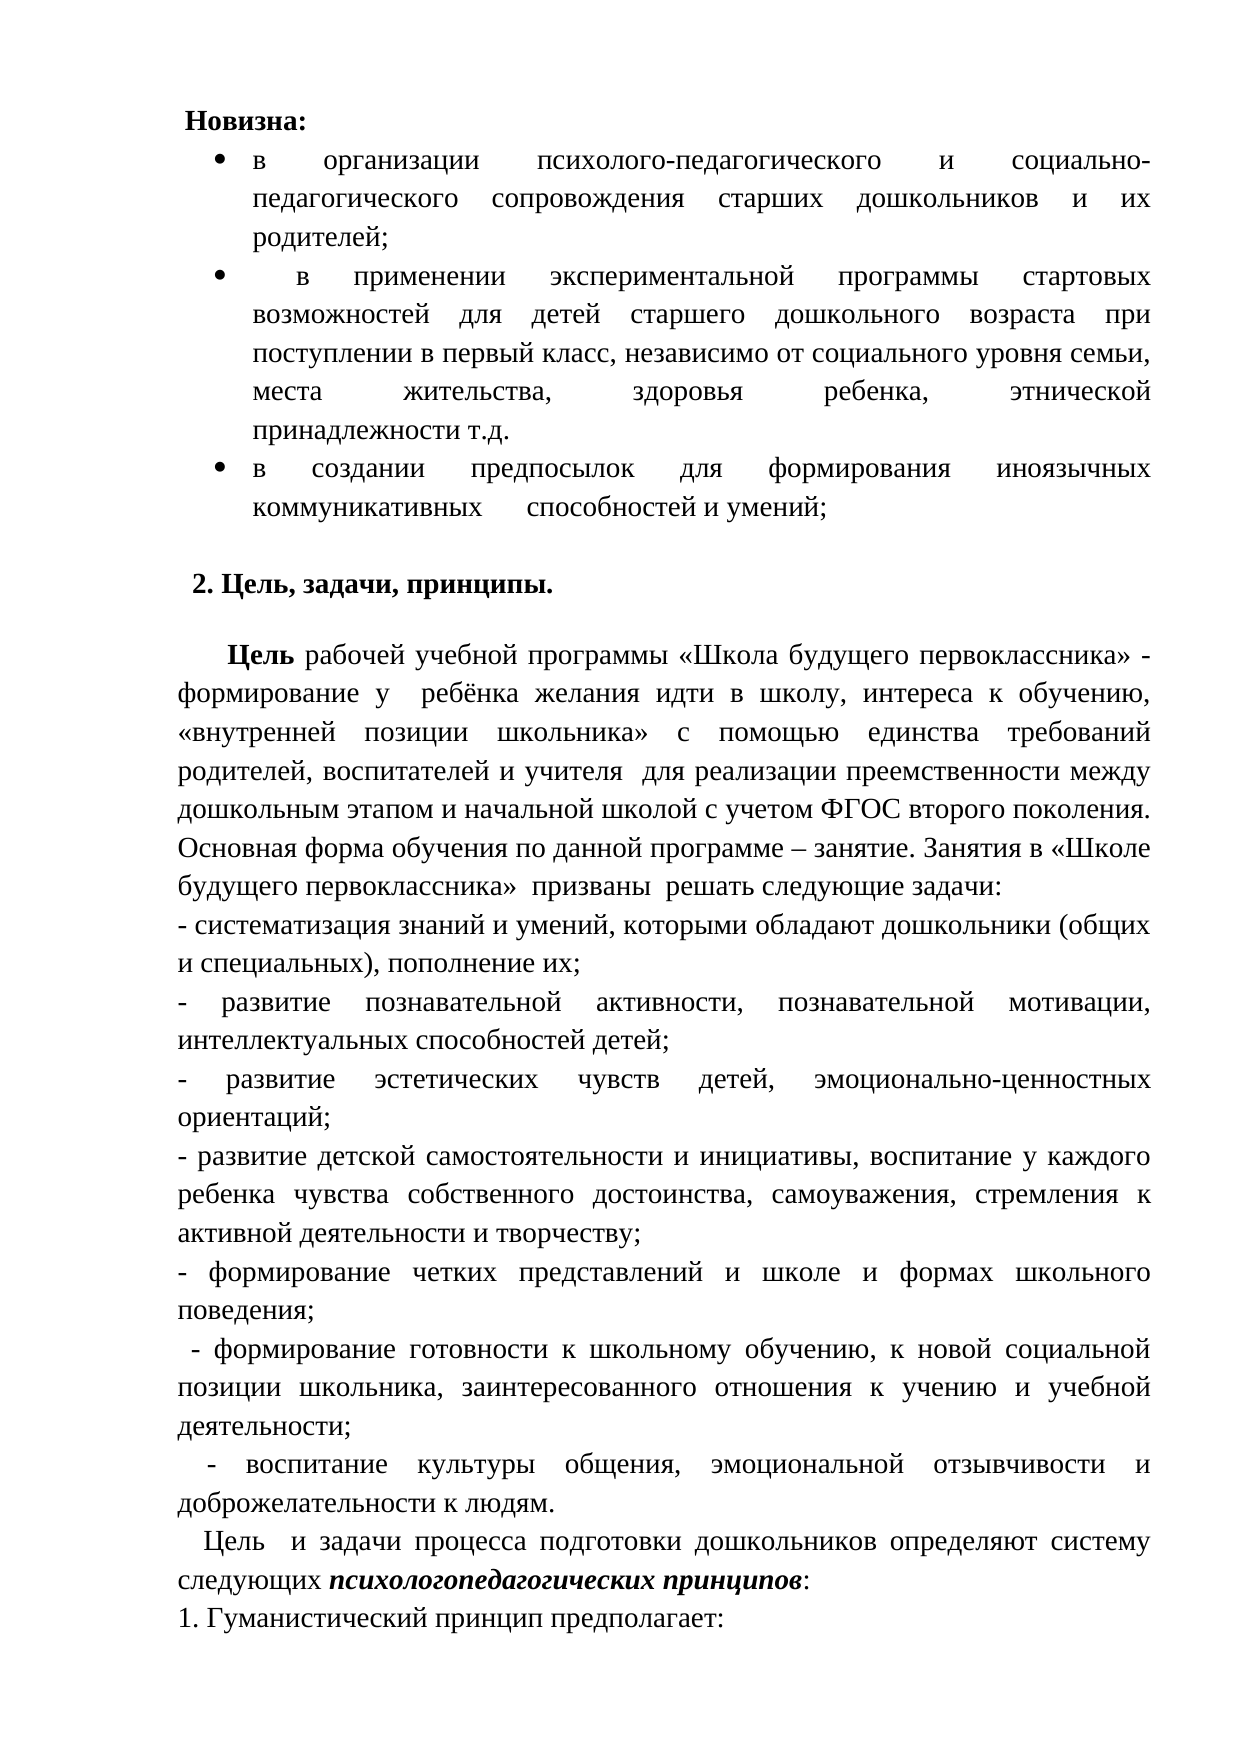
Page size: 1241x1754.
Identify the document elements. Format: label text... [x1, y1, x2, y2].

text - развитие эстетических чувств детей, эмоционально-ценностных ориентаций; [177, 1061, 1152, 1133]
text 2. Цель, задачи, принципы. [177, 566, 1152, 600]
text - развитие детской самостоятельности и инициативы, воспитание у каждого ребенка чувства собственного достоинства, самоуважения, стремления к активной деятельности и творчеству; [177, 1138, 1152, 1249]
text 1. Гуманистический принцип предполагает: [177, 1601, 1152, 1634]
list в применении экспериментальной программы стартовых возможностей для детей старшего дошкольного возраста при поступлении в первый класс, независимо от социального уровня семьи, места жительства, здоровья ребенка, этнической принадлежности т.д. [215, 258, 1152, 446]
text Цель и задачи процесса подготовки дошкольников определяют систему следующих психологопедагогических принципов: [177, 1523, 1152, 1596]
text - развитие познавательной активности, познавательной мотивации, интеллектуальных способностей детей; [177, 984, 1152, 1056]
list в создании предпосылок для формирования иноязычных коммуникативных способностей и умений; [215, 451, 1152, 523]
text Цель рабочей учебной программы «Школа будущего первоклассника» - формирование у ребёнка желания идти в школу, интереса к обучению, «внутренней позиции школьника» с помощью единства требований родителей, воспитателей и учителя для реализации преемственности между дошкольным этапом и начальной школой с учетом ФГОС второго поколения. Основная форма обучения по данной программе – занятие. Занятия в «Школе будущего первоклассника» призваны решать следующие задачи: [177, 637, 1152, 902]
text - воспитание культуры общения, эмоциональной отзывчивости и доброжелательности к людям. [177, 1446, 1152, 1518]
list в организации психолого-педагогического и социально-педагогического сопровождения старших дошкольников и их родителей; [215, 142, 1152, 253]
text Новизна: [177, 103, 1152, 137]
text - формирование четких представлений и школе и формах школьного поведения; [177, 1254, 1152, 1326]
text - формирование готовности к школьному обучению, к новой социальной позиции школьника, заинтересованного отношения к учению и учебной деятельности; [177, 1331, 1152, 1441]
text - систематизация знаний и умений, которыми обладают дошкольники (общих и специальных), пополнение их; [177, 907, 1152, 979]
